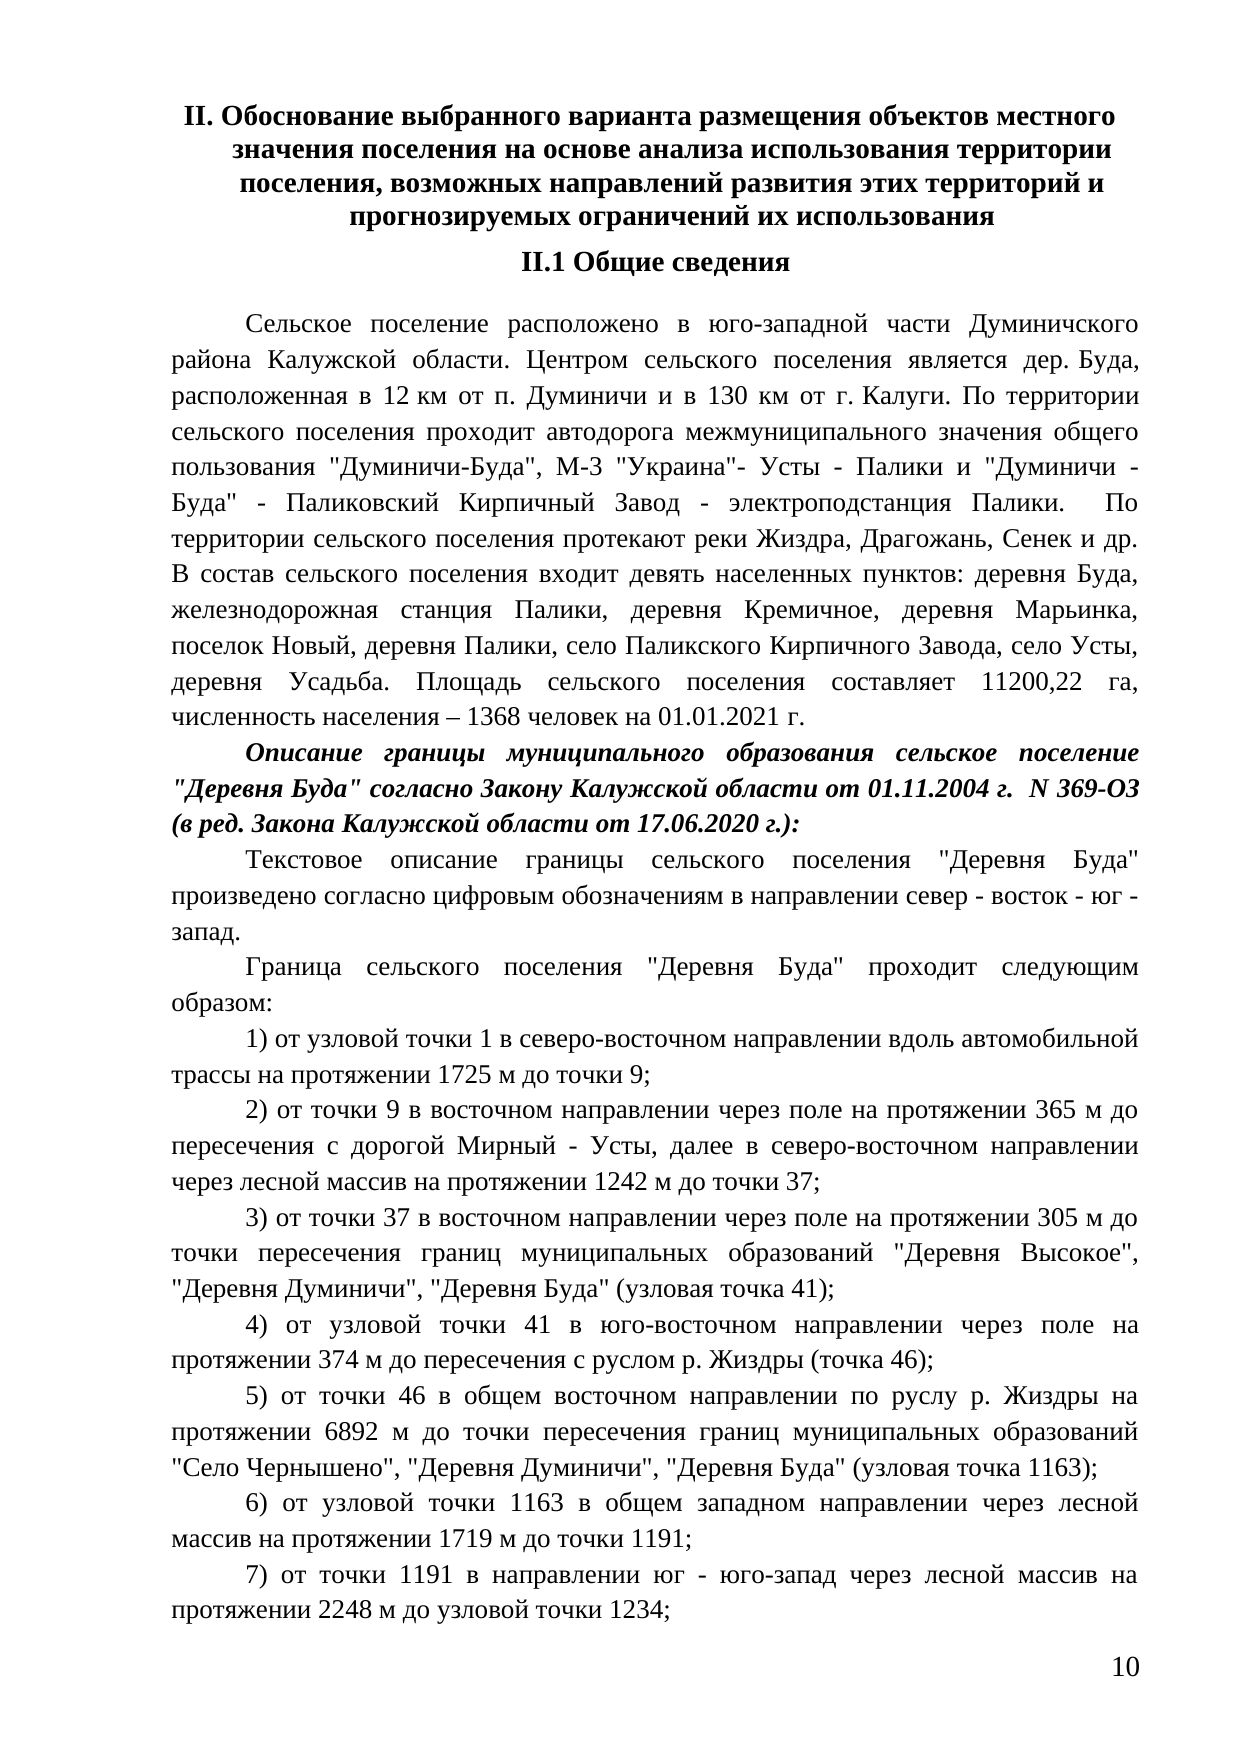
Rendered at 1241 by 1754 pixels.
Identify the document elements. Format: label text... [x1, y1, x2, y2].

title Граница сельского поселения "Деревня Буда" проходит следующим образом: [171, 951, 1140, 1017]
title Текстовое описание границы сельского поселения "Деревня Буда" произведено согласно цифровым обозначениям в направлении север - восток - юг - запад. [171, 843, 1140, 946]
title 2) от точки 9 в восточном направлении через поле на протяжении 365 м до пересечения с дорогой Мирный - Усты, далее в северо-восточном направлении через лесной массив на протяжении 1242 м до точки 37; [171, 1093, 1140, 1196]
title 4) от узловой точки 41 в юго-восточном направлении через поле на протяжении 374 м до пересечения с руслом р. Жиздры (точка 46); [171, 1308, 1140, 1375]
title 6) от узловой точки 1163 в общем западном направлении через лесной массив на протяжении 1719 м до точки 1191; [171, 1486, 1140, 1553]
text Описание границы муниципального образования сельское поселение "Деревня Буда" согласно Закону Калужской области от 01.11.2004 г. N 369-ОЗ (в ред. Закона Калужской области от 17.06.2020 г.): [171, 736, 1140, 839]
title 1) от узловой точки 1 в северо-восточном направлении вдоль автомобильной трассы на протяжении 1725 м до точки 9; [171, 1022, 1140, 1089]
title 7) от точки 1191 в направлении юг - юго-запад через лесной массив на протяжении 2248 м до узловой точки 1234; [171, 1558, 1140, 1625]
title 3) от точки 37 в восточном направлении через поле на протяжении 305 м до точки пересечения границ муниципальных образований "Деревня Высокое", "Деревня Думиничи", "Деревня Буда" (узловая точка 41); [171, 1201, 1140, 1303]
subtitle II.1 Общие сведения [171, 244, 1140, 278]
title Сельское поселение расположено в юго-западной части Думиничского района Калужской области. Центром сельского поселения является дер. Буда, расположенная в 12 км от п. Думиничи и в 130 км от г. Калуги. По территории сельского поселения проходит автодорога межмуниципального значения общего пользования "Думиничи-Буда", М-3 "Украина"- Усты - Палики и "Думиничи - Буда" - Паликовский Кирпичный Завод - электроподстанция Палики. По территории сельского поселения протекают реки Жиздра, Драгожань, Сенек и др. В состав сельского поселения входит девять населенных пунктов: деревня Буда, железнодорожная станция Палики, деревня Кремичное, деревня Марьинка, поселок Новый, деревня Палики, село Паликского Кирпичного Завода, село Усты, деревня Усадьба. Площадь сельского поселения составляет 11200,22 га, численность населения – 1368 человек на 01.01.2021 г. [171, 307, 1140, 732]
title 5) от точки 46 в общем восточном направлении по руслу р. Жиздры на протяжении 6892 м до точки пересечения границ муниципальных образований "Село Чернышено", "Деревня Думиничи", "Деревня Буда" (узловая точка 1163); [171, 1379, 1140, 1482]
subtitle II. Обоснование выбранного варианта размещения объектов местного значения поселения на основе анализа использования территории поселения, возможных направлений развития этих территорий и прогнозируемых ограничений их использования [171, 98, 1128, 232]
